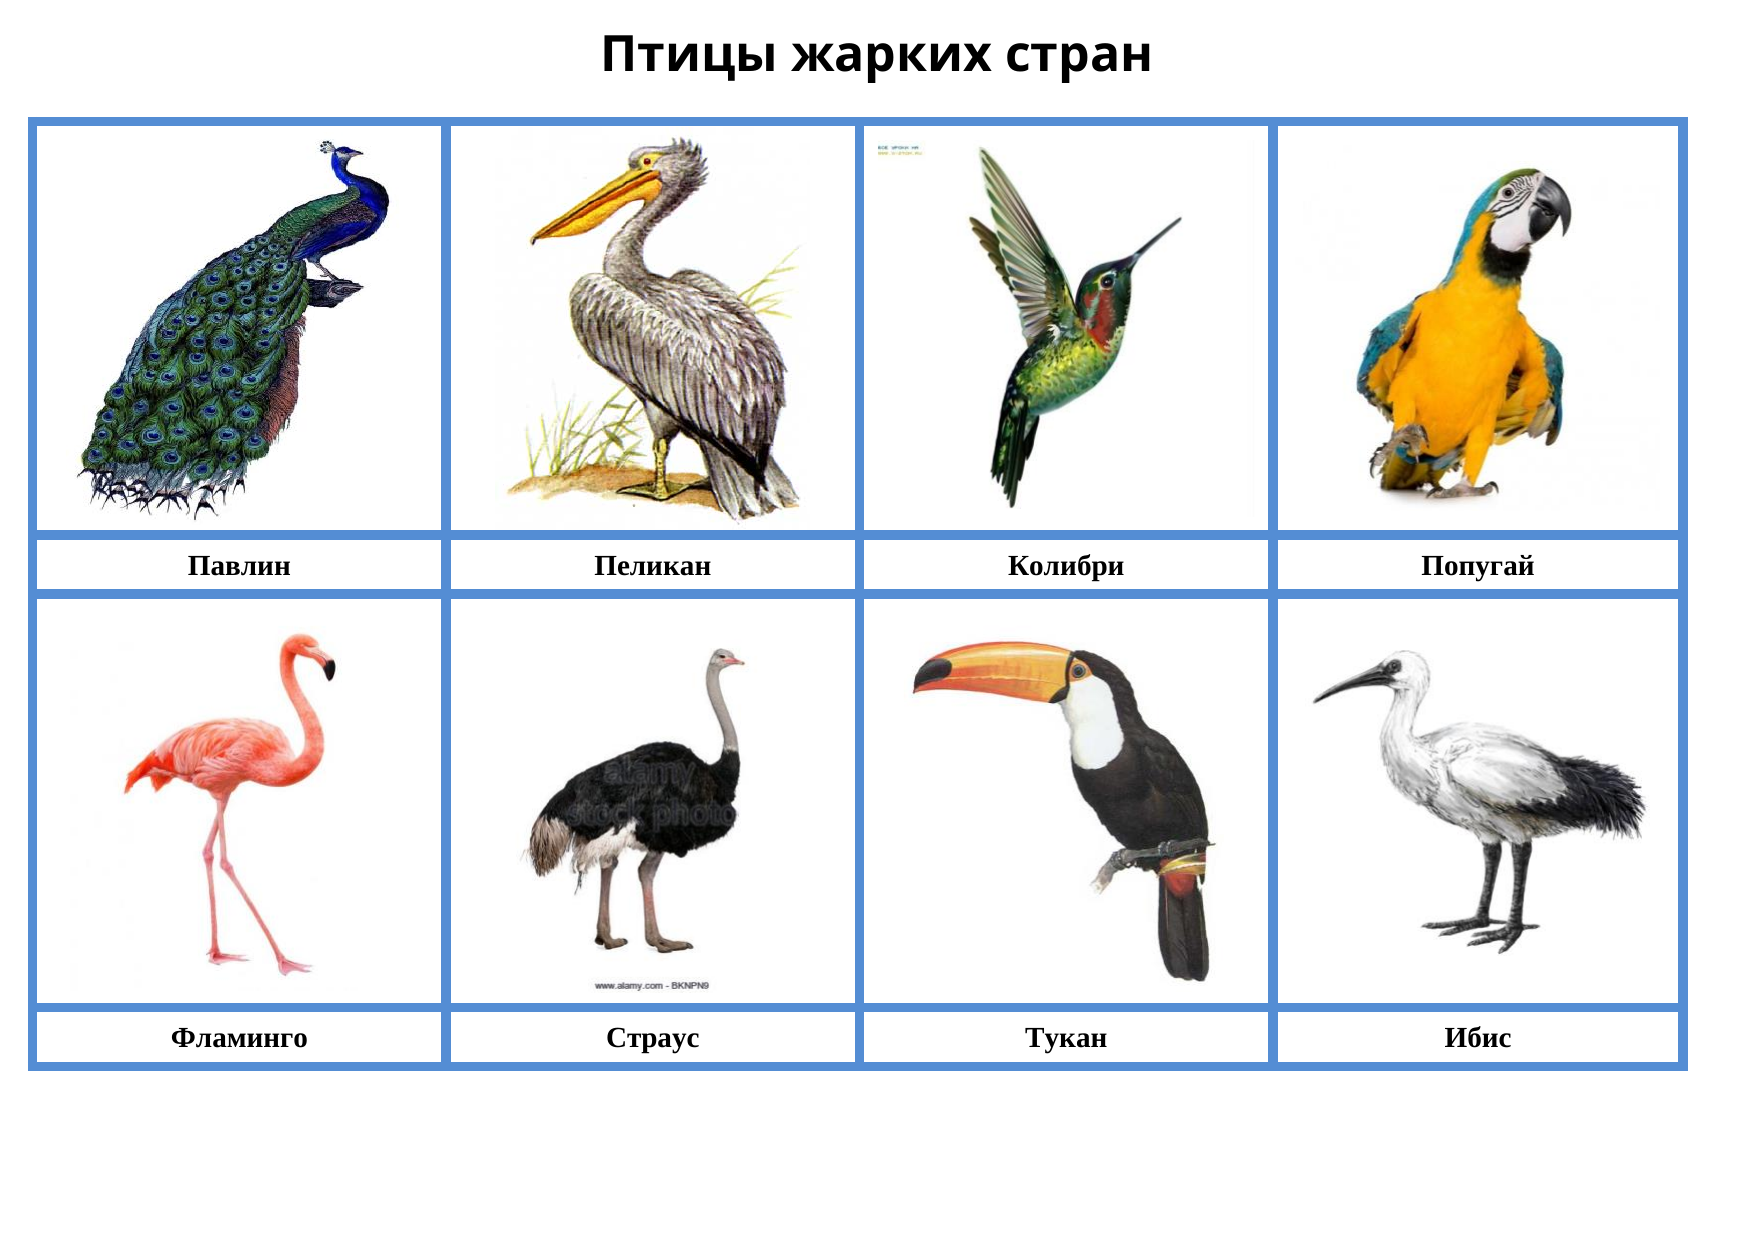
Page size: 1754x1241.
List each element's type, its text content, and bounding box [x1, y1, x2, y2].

table_cell Колибри [864, 540, 1268, 589]
table_header [864, 126, 1268, 530]
table_cell Ибис [1278, 1012, 1678, 1062]
table_cell Пеликан [451, 540, 855, 589]
table_header [37, 126, 441, 530]
table_cell Фламинго [37, 1012, 441, 1062]
picture [903, 610, 1229, 992]
table_cell Страус [451, 1012, 855, 1062]
table_cell Попугай [1278, 540, 1678, 589]
table_cell Тукан [864, 1012, 1268, 1062]
table_header [1278, 126, 1678, 530]
picture [70, 611, 408, 991]
table_cell [451, 599, 855, 1003]
table_cell [864, 599, 1268, 1003]
picture [495, 127, 810, 530]
table_cell [1278, 599, 1678, 1003]
table_cell [37, 599, 441, 1003]
picture [877, 140, 1255, 517]
picture [1295, 145, 1661, 511]
text Птицы жарких стран [18, 18, 1736, 86]
picture [65, 132, 413, 525]
table_header [451, 126, 855, 530]
table_cell Павлин [37, 540, 441, 589]
picture [1297, 642, 1659, 959]
picture [500, 608, 805, 993]
